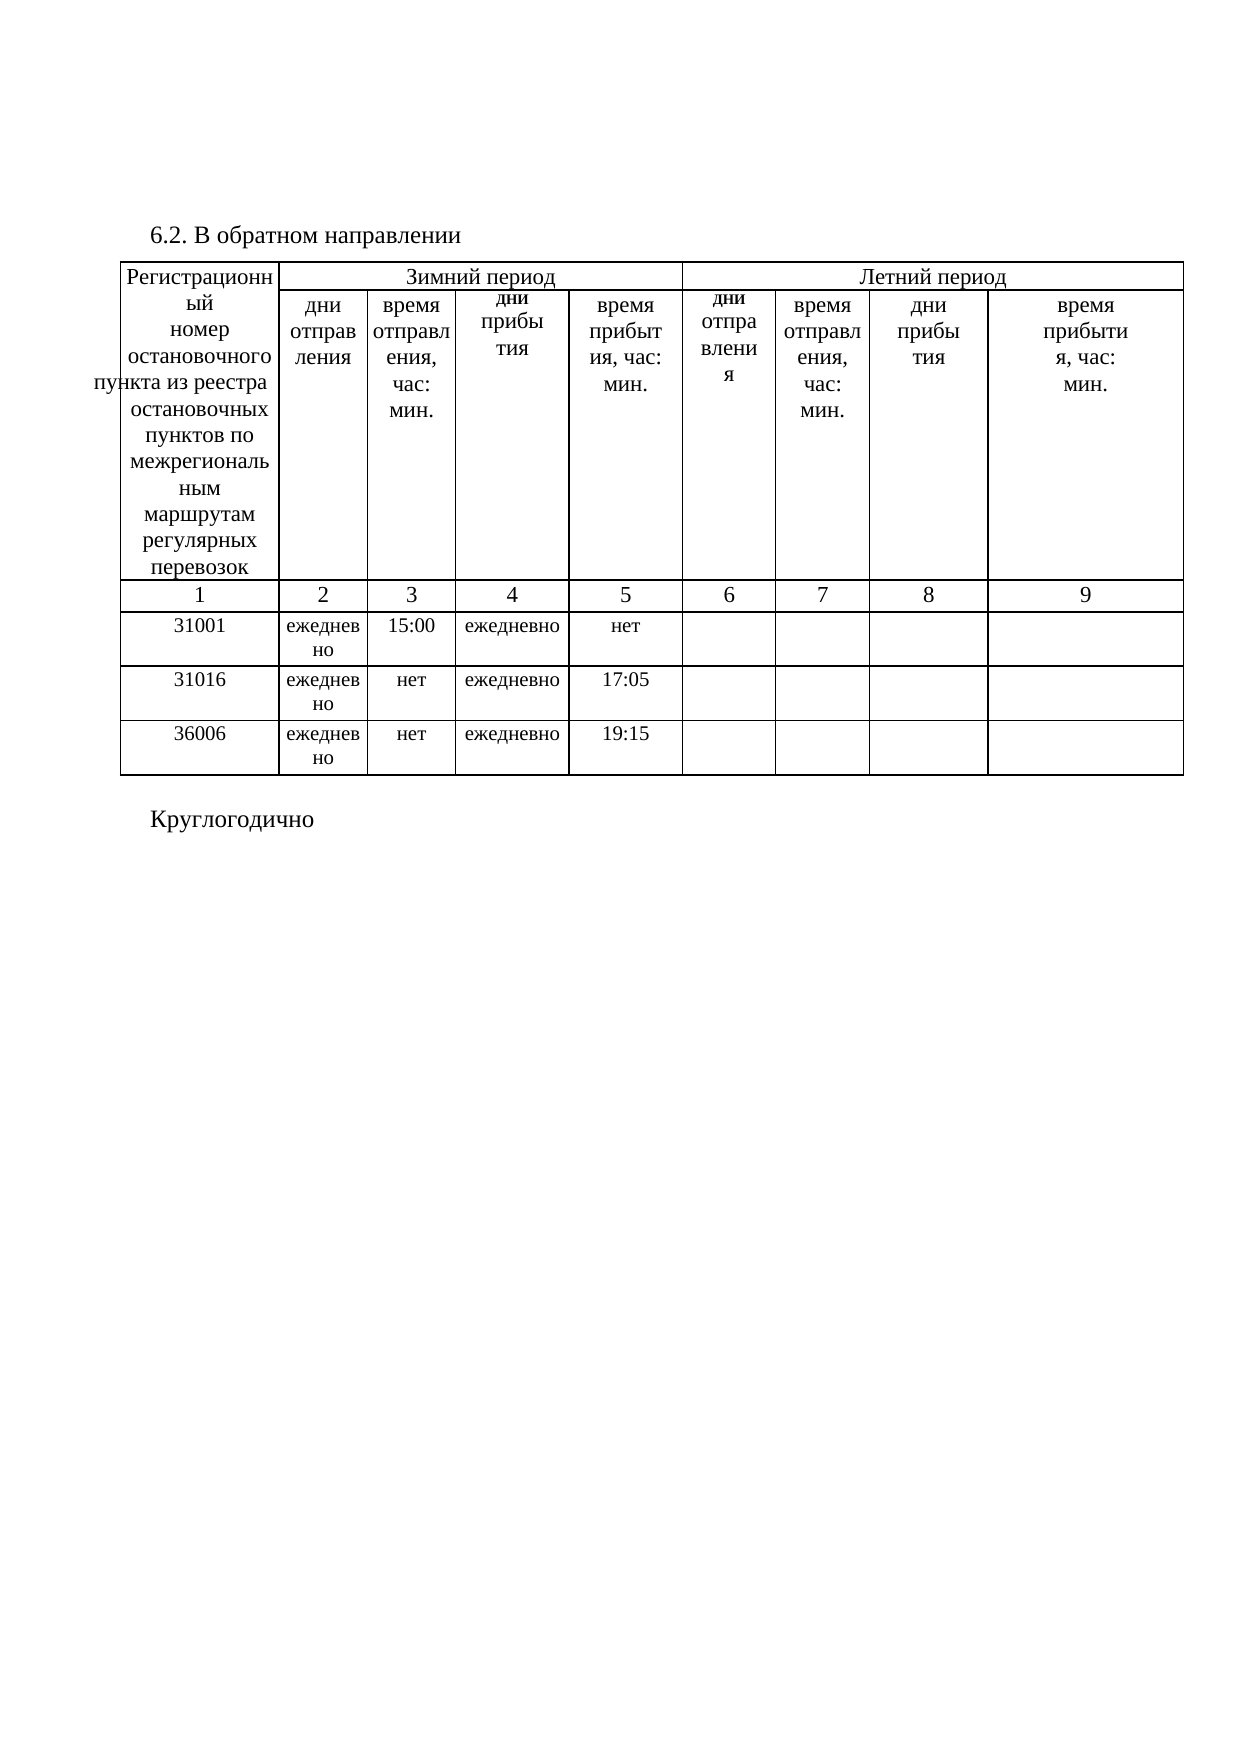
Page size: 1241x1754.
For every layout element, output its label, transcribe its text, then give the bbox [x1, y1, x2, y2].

table_cell ДНИ отпра влени я [683, 291, 775, 579]
table_cell дни отправ ления [280, 291, 367, 579]
table_cell [683, 613, 775, 665]
table_cell дни прибы тия [870, 291, 987, 579]
table_cell 7 [776, 581, 869, 611]
table_cell 19:15 [570, 721, 682, 774]
table_cell время прибыти я, час: мин. [989, 291, 1183, 579]
table_cell нет [368, 721, 455, 774]
table_cell [870, 667, 987, 720]
table_cell 6 [683, 581, 775, 611]
table_cell [776, 667, 869, 720]
table_cell время отправл ения, час: мин. [776, 291, 869, 579]
table_header Зимний период [280, 263, 682, 289]
table_cell нет [368, 667, 455, 720]
table_cell 8 [870, 581, 987, 611]
table_cell ежедневно [456, 721, 568, 774]
table_cell [989, 613, 1183, 665]
table_cell [776, 613, 869, 665]
table_cell 15:00 [368, 613, 455, 665]
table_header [121, 263, 278, 579]
table_cell [870, 721, 987, 774]
table_cell ежедневно [456, 667, 568, 720]
table_header Летний период [683, 263, 1183, 289]
table_cell 31001 [121, 613, 278, 665]
table_cell [870, 613, 987, 665]
text Круглогодично [150, 804, 1090, 833]
text 6.2. В обратном направлении [150, 220, 1090, 249]
table_cell 17:05 [570, 667, 682, 720]
table_cell ежедневно [456, 613, 568, 665]
table_cell 2 [280, 581, 367, 611]
table_cell 36006 [121, 721, 278, 774]
table_cell 3 [368, 581, 455, 611]
table_cell 9 [989, 581, 1183, 611]
table_cell [683, 721, 775, 774]
table_cell нет [570, 613, 682, 665]
table_cell [776, 721, 869, 774]
table_cell ежедневно [280, 721, 367, 774]
table_cell ДНИ прибы тия [456, 291, 568, 579]
table_cell [989, 721, 1183, 774]
table_cell 4 [456, 581, 568, 611]
table_cell 1 [121, 581, 278, 611]
table_cell [989, 667, 1183, 720]
table_cell ежедневно [280, 667, 367, 720]
table_cell 31016 [121, 667, 278, 720]
table_cell время прибыт ия, час: мин. [570, 291, 682, 579]
table_cell 5 [570, 581, 682, 611]
table_cell время отправл ения, час: мин. [368, 291, 455, 579]
table_cell ежедневно [280, 613, 367, 665]
table_cell [683, 667, 775, 720]
